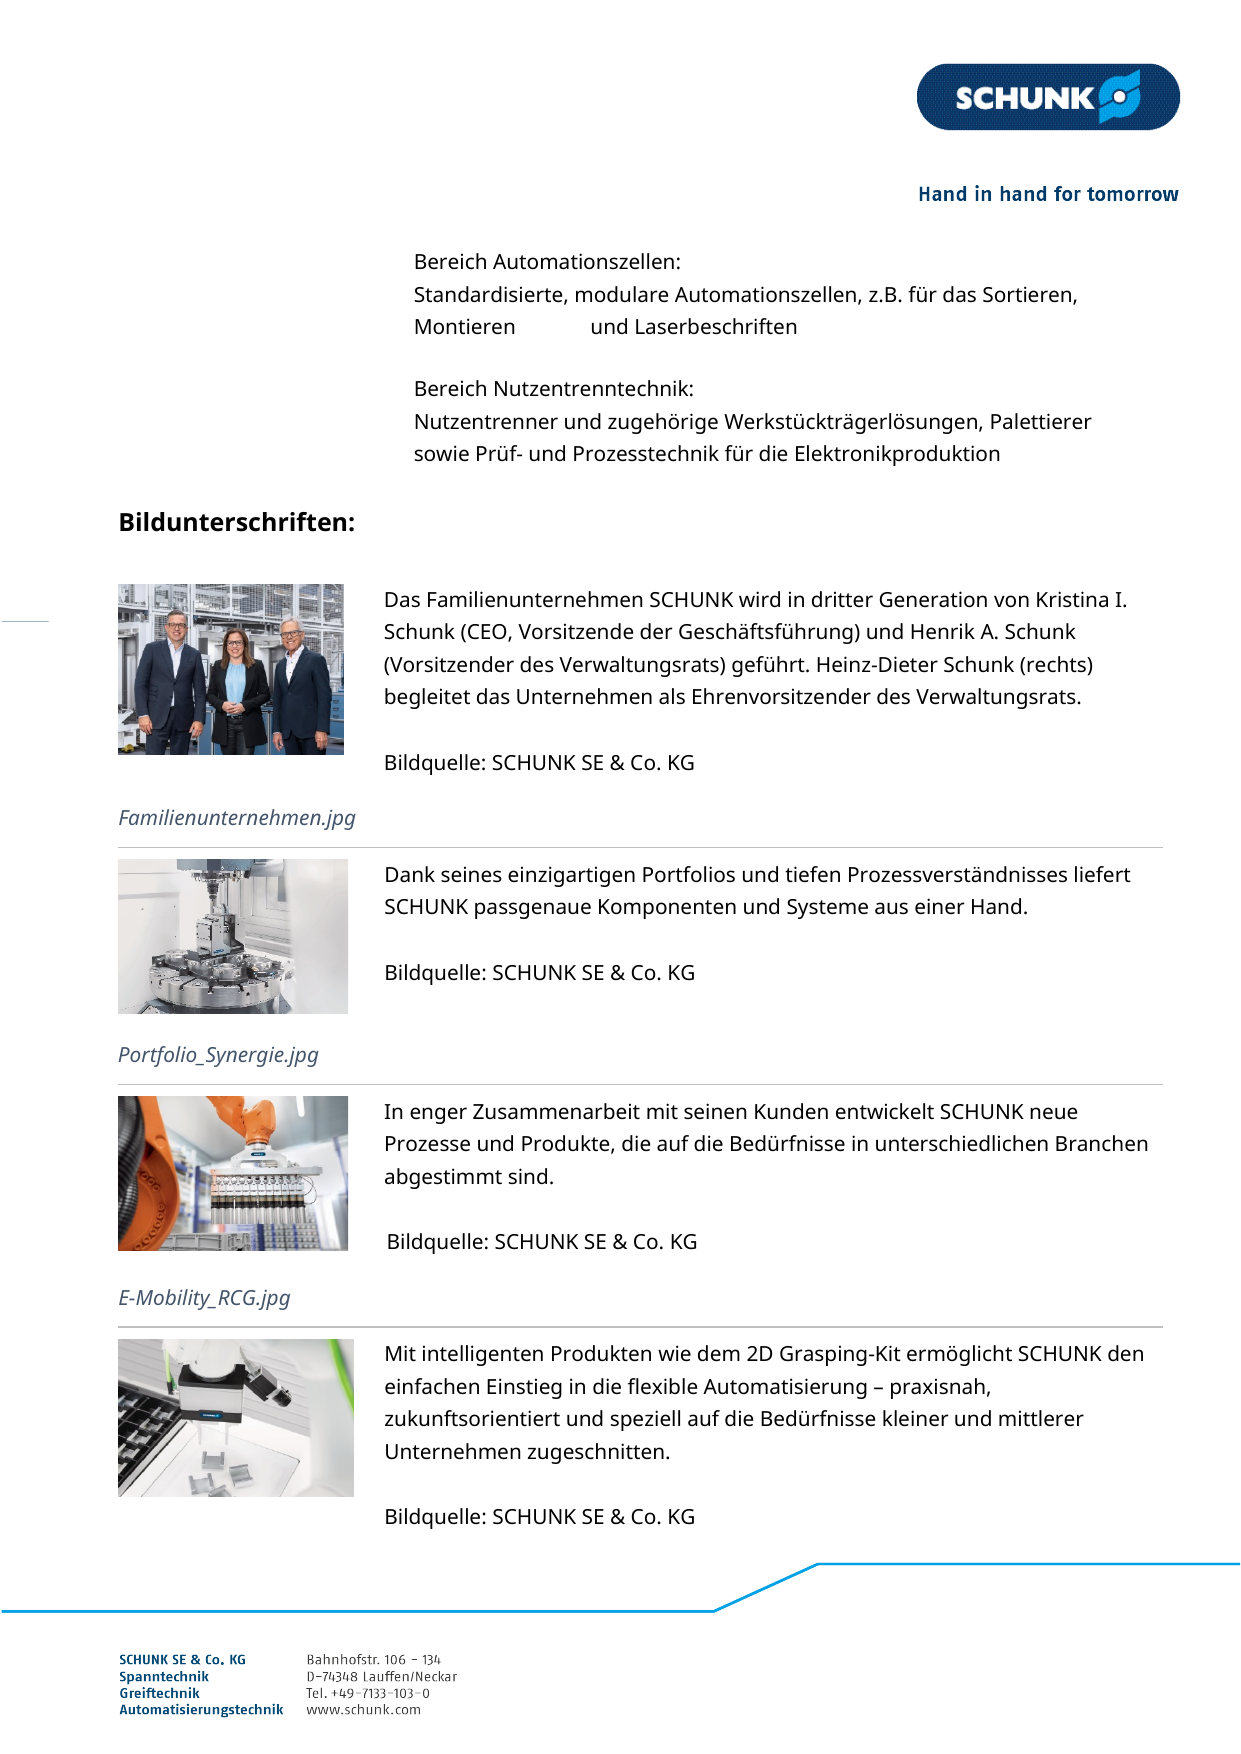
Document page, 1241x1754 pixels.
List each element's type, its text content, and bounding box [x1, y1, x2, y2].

text Montieren und Laserbeschriften [118, 312, 1092, 341]
table_cell Mit intelligenten Produkten wie dem 2D Grasping-Kit ermöglicht SCHUNK den einfachen Einstieg in die flexible Automatisierung – praxisnah, zukunftsorientiert und speziell auf die Bedürfnisse kleiner und mittlerer Unternehmen zugeschnitten. Bildquelle: SCHUNK SE & Co. KG [358, 1328, 1163, 1546]
table_cell Dank seines einzigartigen Portfolios und tiefen Prozessverständnisses liefert SCHUNK passgenaue Komponenten und Systeme aus einer Hand. Bildquelle: SCHUNK SE & Co. KG [358, 848, 1163, 1028]
table_cell In enger Zusammenarbeit mit seinen Kunden entwickelt SCHUNK neue Prozesse und Produkte, die auf die Bedürfnisse in unterschiedlichen Branchen abgestimmt sind. Bildquelle: SCHUNK SE & Co. KG [358, 1085, 1163, 1271]
table_cell [118, 848, 358, 1028]
table_cell Familienunternehmen.jpg [118, 791, 1163, 847]
text Standardisierte, modulare Automationszellen, z.B. für das Sortieren, [118, 280, 1092, 308]
table_cell [118, 1328, 358, 1546]
text Bildunterschriften: [118, 505, 1092, 539]
table_cell E-Mobility_RCG.jpg [118, 1271, 1163, 1326]
text Bereich Nutzentrenntechnik: [118, 374, 1092, 403]
text sowie Prüf- und Prozesstechnik für die Elektronikproduktion [118, 439, 1092, 468]
picture [1, 1, 1241, 1609]
table_header [118, 573, 358, 791]
text Nutzentrenner und zugehörige Werkstückträgerlösungen, Palettierer [118, 407, 1092, 435]
table_cell Portfolio_Synergie.jpg [118, 1029, 1163, 1084]
table_header Das Familienunternehmen SCHUNK wird in dritter Generation von Kristina I. Schunk (CEO, Vorsitzende der Geschäftsführung) und Henrik A. Schunk (Vorsitzender des Verwaltungsrats) geführt. Heinz-Dieter Schunk (rechts) begleitet das Unternehmen als Ehrenvorsitzender des Verwaltungsrats. Bildquelle: SCHUNK SE & Co. KG [358, 573, 1163, 791]
table_cell [118, 1085, 358, 1271]
text Bereich Automationszellen: [118, 247, 1092, 276]
picture [1, 1566, 1241, 1754]
